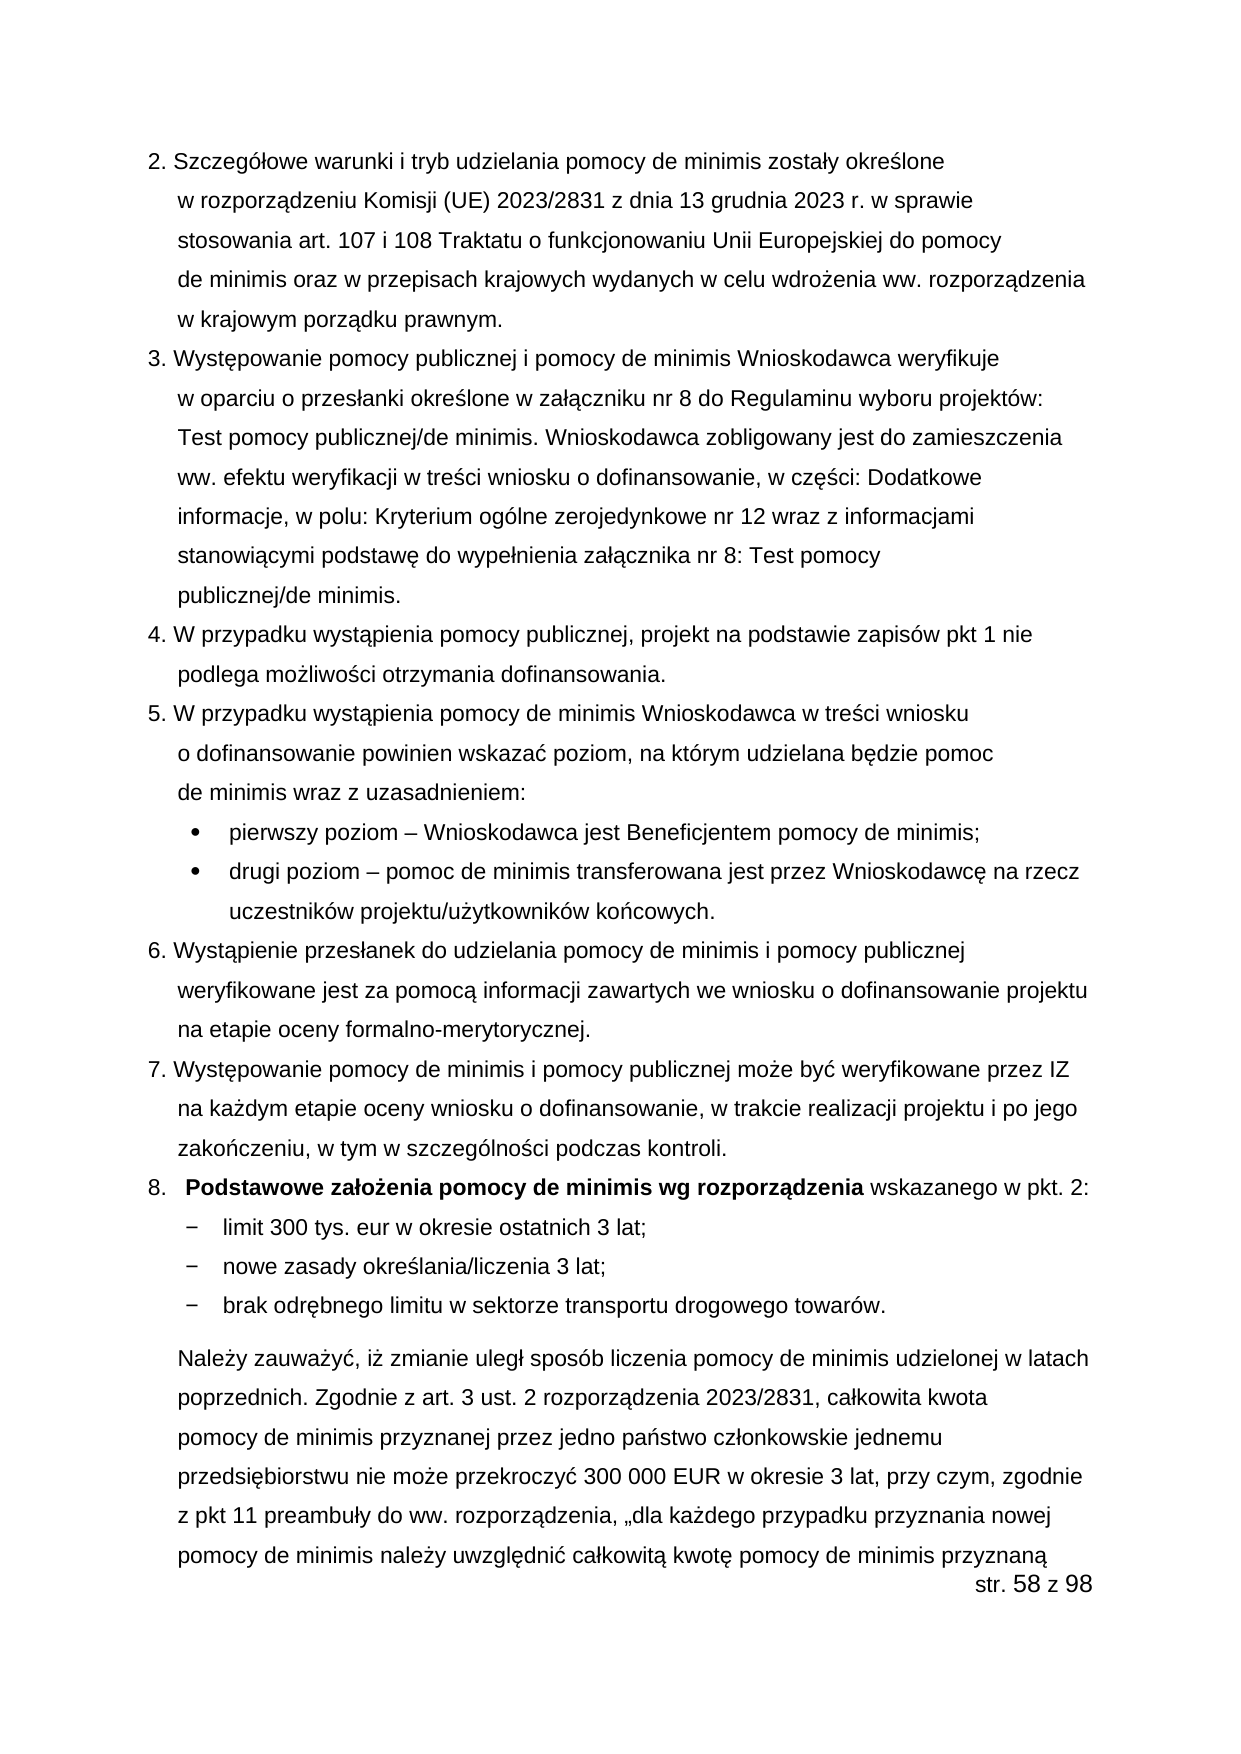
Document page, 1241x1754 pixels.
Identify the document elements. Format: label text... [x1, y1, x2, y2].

text 3. Występowanie pomocy publicznej i pomocy de minimis Wnioskodawca weryfikuje w oparciu o przesłanki określone w załączniku nr 8 do Regulaminu wyboru projektów: Test pomocy publicznej/de minimis. Wnioskodawca zobligowany jest do zamieszczenia ww. efektu weryfikacji w treści wniosku o dofinansowanie, w części: Dodatkowe informacje, w polu: Kryterium ogólne zerojedynkowe nr 12 wraz z informacjami stanowiącymi podstawę do wypełnienia załącznika nr 8: Test pomocy publicznej/de minimis. [148, 345, 1093, 608]
text 7. Występowanie pomocy de minimis i pomocy publicznej może być weryfikowane przez IZ na każdym etapie oceny wniosku o dofinansowanie, w trakcie realizacji projektu i po jego zakończeniu, w tym w szczególności podczas kontroli. [148, 1056, 1093, 1161]
list limit 300 tys. eur w okresie ostatnich 3 lat; [185, 1213, 1093, 1240]
text 5. W przypadku wystąpienia pomocy de minimis Wnioskodawca w treści wniosku o dofinansowanie powinien wskazać poziom, na którym udzielana będzie pomoc de minimis wraz z uzasadnieniem: [148, 700, 1093, 806]
text 6. Wystąpienie przesłanek do udzielania pomocy de minimis i pomocy publicznej weryfikowane jest za pomocą informacji zawartych we wniosku o dofinansowanie projektu na etapie oceny formalno-merytorycznej. [148, 937, 1093, 1042]
list brak odrębnego limitu w sektorze transportu drogowego towarów. [185, 1292, 1093, 1319]
list nowe zasady określania/liczenia 3 lat; [185, 1253, 1093, 1279]
text 4. W przypadku wystąpienia pomocy publicznej, projekt na podstawie zapisów pkt 1 nie podlega możliwości otrzymania dofinansowania. [148, 621, 1093, 687]
list drugi poziom – pomoc de minimis transferowana jest przez Wnioskodawcę na rzecz uczestników projektu/użytkowników końcowych. [191, 858, 1093, 924]
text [177, 1344, 1093, 1568]
list Podstawowe założenia pomocy de minimis wg rozporządzenia wskazanego w pkt. 2: [148, 1174, 1093, 1200]
text 2. Szczegółowe warunki i tryb udzielania pomocy de minimis zostały określone w rozporządzeniu Komisji (UE) 2023/2831 z dnia 13 grudnia 2023 r. w sprawie stosowania art. 107 i 108 Traktatu o funkcjonowaniu Unii Europejskiej do pomocy de minimis oraz w przepisach krajowych wydanych w celu wdrożenia ww. rozporządzenia w krajowym porządku prawnym. [148, 148, 1093, 332]
list pierwszy poziom – Wnioskodawca jest Beneficjentem pomocy de minimis; [191, 819, 1093, 845]
